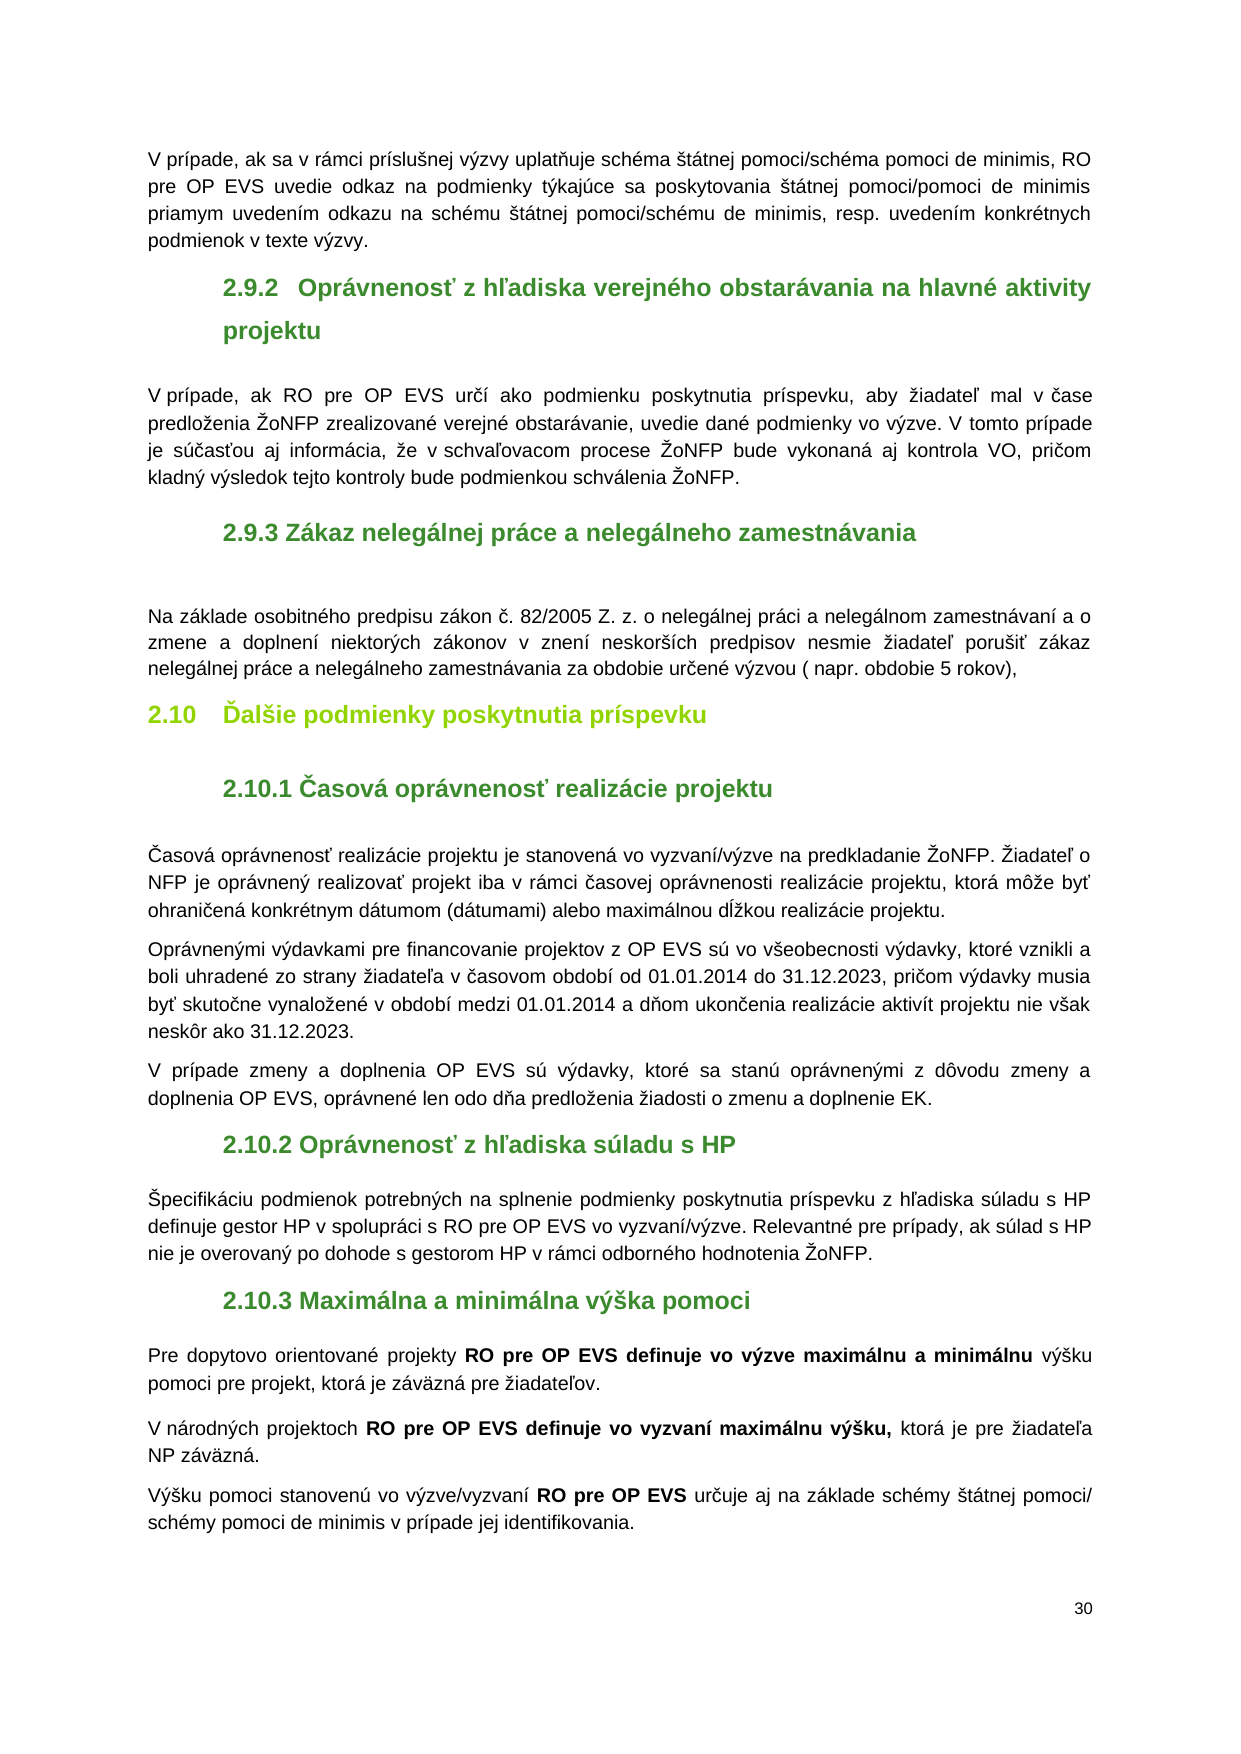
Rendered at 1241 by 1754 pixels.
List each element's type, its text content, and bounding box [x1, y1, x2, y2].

subtitle 2.10.3 Maximálna a minimálna výška pomoci [223, 1286, 1092, 1315]
subtitle Pre dopytovo orientované projekty RO pre OP EVS definuje vo výzve maximálnu a minimálnu výšku pomoci pre projekt, ktorá je záväzná pre žiadateľov. [148, 1344, 1092, 1395]
text V prípade, ak sa v rámci príslušnej výzvy uplatňuje schéma štátnej pomoci/schéma pomoci de minimis, RO pre OP EVS uvedie odkaz na podmienky týkajúce sa poskytovania štátnej pomoci/pomoci de minimis priamym uvedením odkazu na schému štátnej pomoci/schému de minimis, resp. uvedením konkrétnych podmienok v texte výzvy. [148, 148, 1092, 252]
subtitle 2.10.2 Oprávnenosť z hľadiska súladu s HP [223, 1130, 1092, 1159]
text Oprávnenými výdavkami pre financovanie projektov z OP EVS sú vo všeobecnosti výdavky, ktoré vznikli a boli uhradené zo strany žiadateľa v časovom období od 01.01.2014 do 31.12.2023, pričom výdavky musia byť skutočne vynaložené v období medzi 01.01.2014 a dňom ukončenia realizácie aktivít projektu nie však neskôr ako 31.12.2023. [148, 938, 1092, 1042]
text Špecifikáciu podmienok potrebných na splnenie podmienky poskytnutia príspevku z hľadiska súladu s HP definuje gestor HP v spolupráci s RO pre OP EVS vo vyzvaní/výzve. Relevantné pre prípady, ak súlad s HP nie je overovaný po dohode s gestorom HP v rámci odborného hodnotenia ŽoNFP. [148, 1188, 1092, 1265]
text V prípade, ak RO pre OP EVS určí ako podmienku poskytnutia príspevku, aby žiadateľ mal v čase predloženia ŽoNFP zrealizované verejné obstarávanie, uvedie dané podmienky vo výzve. V tomto prípade je súčasťou aj informácia, že v schvaľovacom procese ŽoNFP bude vykonaná aj kontrola VO, pričom kladný výsledok tejto kontroly bude podmienkou schválenia ŽoNFP. [148, 384, 1092, 489]
text V národných projektoch RO pre OP EVS definuje vo vyzvaní maximálnu výšku, ktorá je pre žiadateľa NP záväzná. [148, 1417, 1092, 1467]
subtitle 2.10 Ďalšie podmienky poskytnutia príspevku [148, 700, 1092, 729]
text Výšku pomoci stanovenú vo výzve/vyzvaní RO pre OP EVS určuje aj na základe schémy štátnej pomoci/ schémy pomoci de minimis v prípade jej identifikovania. [148, 1484, 1092, 1534]
text V prípade zmeny a doplnenia OP EVS sú výdavky, ktoré sa stanú oprávnenými z dôvodu zmeny a doplnenia OP EVS, oprávnené len odo dňa predloženia žiadosti o zmenu a doplnenie EK. [148, 1059, 1092, 1109]
subtitle 2.9.2 Oprávnenosť z hľadiska verejného obstarávania na hlavné aktivity projektu [223, 273, 1092, 345]
text Časová oprávnenosť realizácie projektu je stanovená vo vyzvaní/výzve na predkladanie ŽoNFP. Žiadateľ o NFP je oprávnený realizovať projekt iba v rámci časovej oprávnenosti realizácie projektu, ktorá môže byť ohraničená konkrétnym dátumom (dátumami) alebo maximálnou dĺžkou realizácie projektu. [148, 844, 1092, 921]
subtitle 2.10.1 Časová oprávnenosť realizácie projektu [223, 774, 1092, 803]
subtitle Na základe osobitného predpisu zákon č. 82/2005 Z. z. o nelegálnej práci a nelegálnom zamestnávaní a o zmene a doplnení niektorých zákonov v znení neskorších predpisov nesmie žiadateľ porušiť zákaz nelegálnej práce a nelegálneho zamestnávania za obdobie určené výzvou ( napr. obdobie 5 rokov), [148, 605, 1092, 680]
subtitle 2.9.3 Zákaz nelegálnej práce a nelegálneho zamestnávania [223, 518, 1092, 547]
